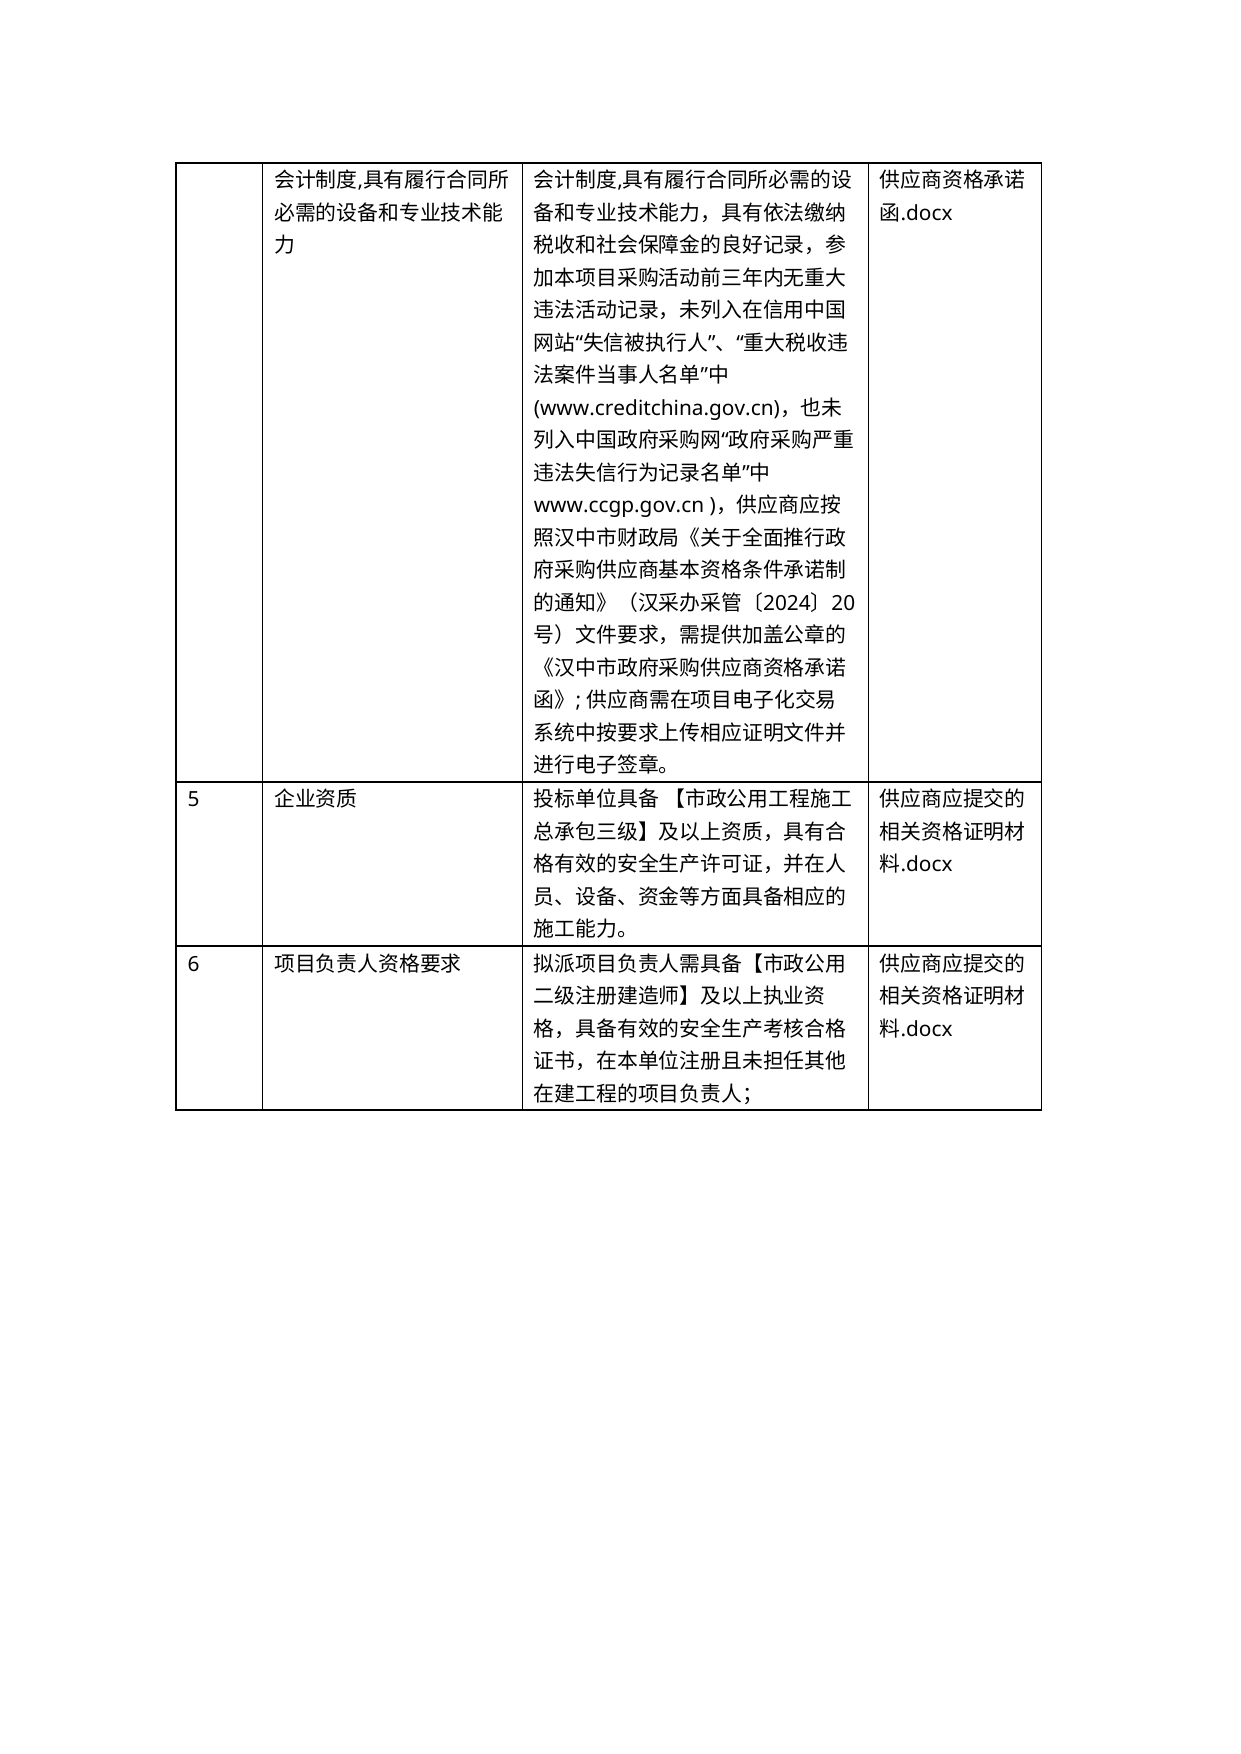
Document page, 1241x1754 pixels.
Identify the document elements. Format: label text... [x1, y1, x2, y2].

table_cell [869, 164, 1041, 781]
table_cell 企业资质 [263, 783, 522, 945]
table_cell 项目负责人资格要求 [263, 947, 522, 1109]
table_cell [523, 164, 868, 781]
table_cell 拟派项目负责人需具备【市政公用二级注册建造师】及以上执业资格，具备有效的安全生产考核合格证书，在本单位注册且未担任其他在建工程的项目负责人； [523, 947, 868, 1109]
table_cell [263, 164, 522, 781]
table_cell 4 [177, 164, 262, 781]
table_cell 供应商应提交的相关资格证明材料.docx [869, 947, 1041, 1109]
table_cell 投标单位具备 【市政公用工程施工总承包三级】及以上资质，具有合格有效的安全生产许可证，并在人员、设备、资金等方面具备相应的施工能力。 [523, 783, 868, 945]
table_cell 5 [177, 783, 262, 945]
table_cell 供应商应提交的相关资格证明材料.docx [869, 783, 1041, 945]
table_cell 6 [177, 947, 262, 1109]
